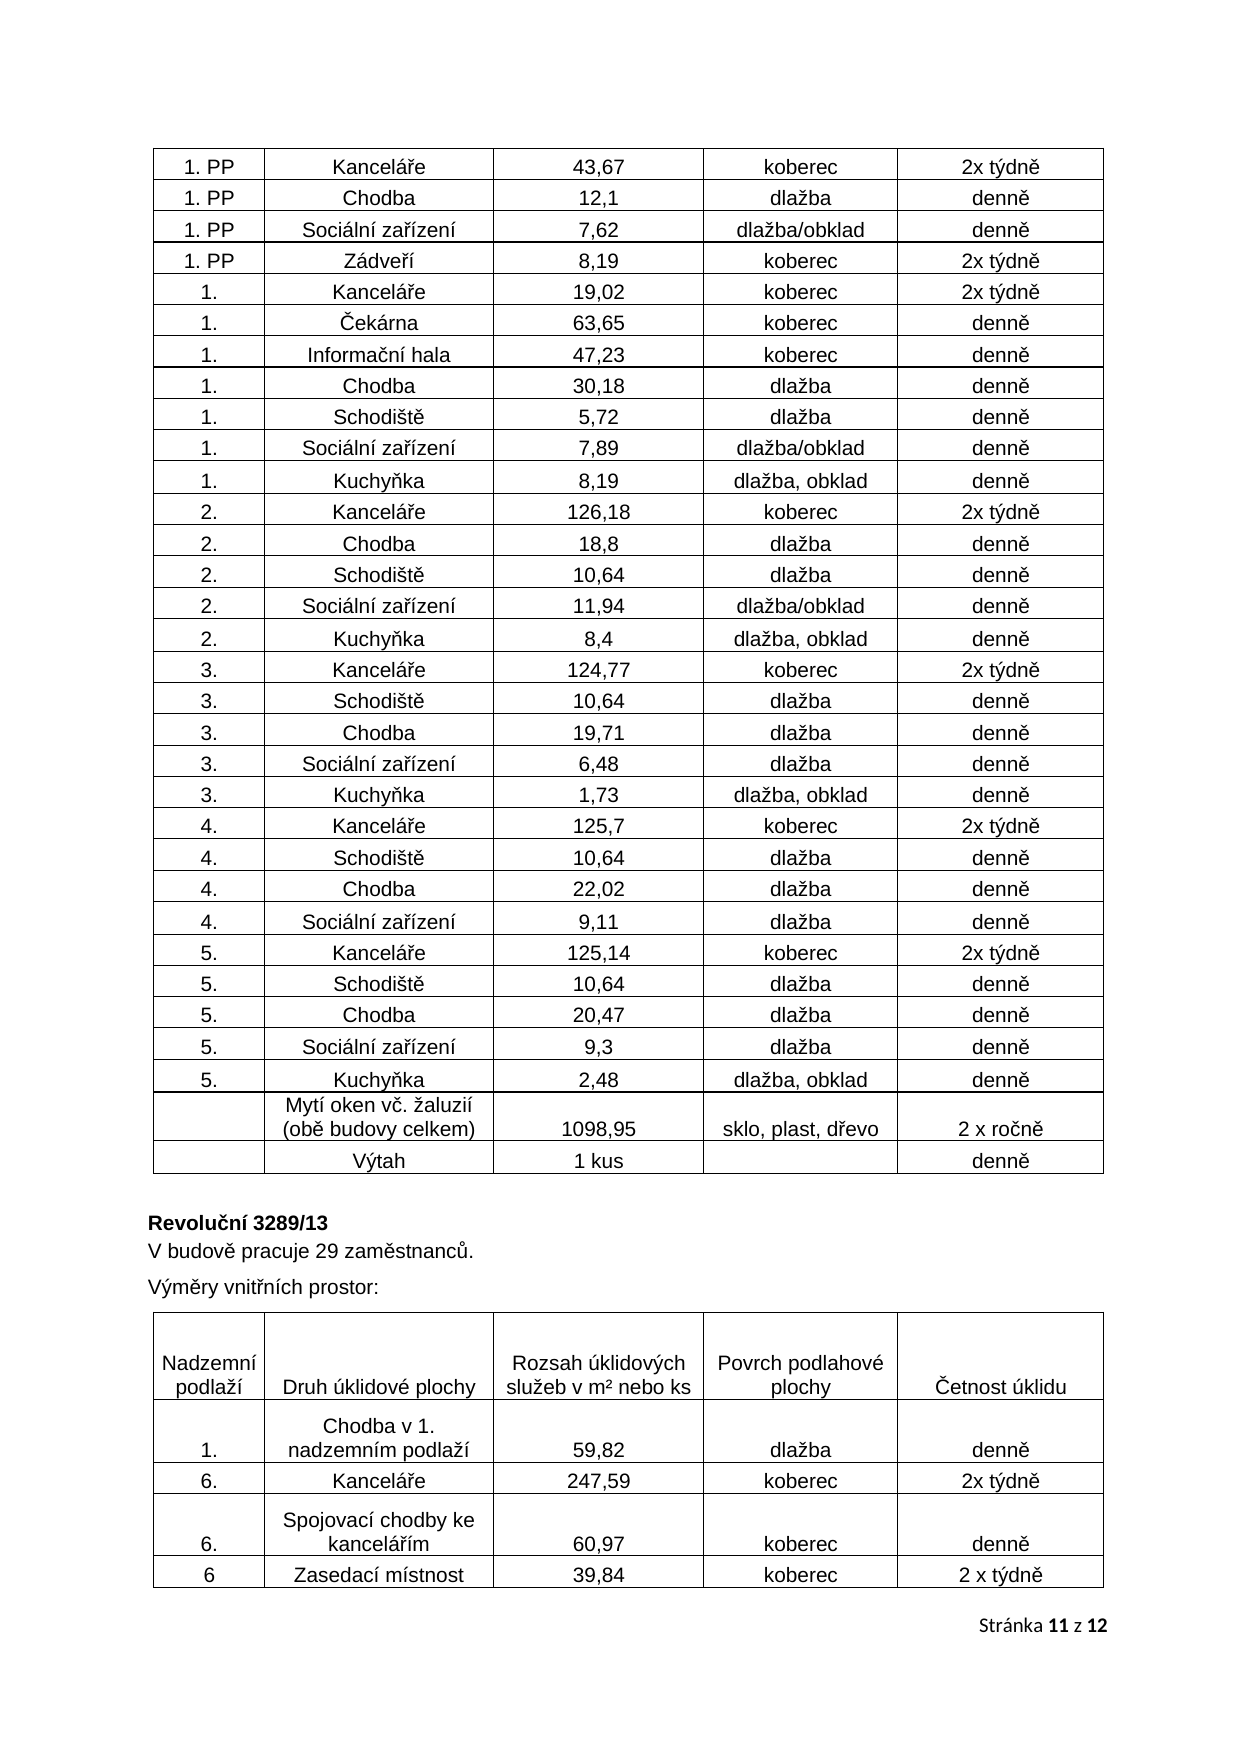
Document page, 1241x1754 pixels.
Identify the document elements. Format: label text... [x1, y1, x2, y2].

table_cell Kanceláře [265, 652, 493, 682]
table_cell 247,59 [494, 1463, 703, 1493]
table_cell 1,73 [494, 777, 703, 807]
table_cell 2. [154, 588, 264, 618]
table_cell denně [898, 1060, 1103, 1091]
table_cell Kanceláře [265, 808, 493, 838]
table_cell koberec [704, 808, 897, 838]
table_cell denně [898, 556, 1103, 587]
table_cell 1. [154, 430, 264, 460]
table_cell Chodba [265, 997, 493, 1027]
table_cell 8,19 [494, 461, 703, 493]
table_cell dlažba [704, 997, 897, 1027]
table_cell [154, 1141, 264, 1173]
table_cell 1. [154, 336, 264, 366]
table_cell 10,64 [494, 683, 703, 713]
table_cell dlažba [704, 902, 897, 933]
table_cell 9,3 [494, 1028, 703, 1058]
table_cell denně [898, 966, 1103, 996]
table_cell denně [898, 305, 1103, 335]
table_cell Schodiště [265, 839, 493, 869]
table_cell koberec [704, 652, 897, 682]
table_cell 1098,95 [494, 1093, 703, 1140]
table_cell dlažba/obklad [704, 211, 897, 241]
table_cell dlažba/obklad [704, 430, 897, 460]
table_cell dlažba, obklad [704, 777, 897, 807]
table_cell Sociální zařízení [265, 1028, 493, 1058]
table_cell denně [898, 430, 1103, 460]
table_cell 5. [154, 1028, 264, 1058]
table_cell 2x týdně [898, 1463, 1103, 1493]
table_cell 18,8 [494, 525, 703, 555]
table_cell denně [898, 714, 1103, 744]
table_cell koberec [704, 1494, 897, 1555]
table_cell 2x týdně [898, 935, 1103, 965]
table_cell koberec [704, 494, 897, 524]
table_cell Sociální zařízení [265, 430, 493, 460]
table_cell Zasedací místnost [265, 1556, 493, 1587]
table_cell 20,47 [494, 997, 703, 1027]
table_cell dlažba [704, 180, 897, 210]
table_cell Kanceláře [265, 149, 493, 179]
table_cell 8,19 [494, 243, 703, 273]
table_cell Zádveří [265, 243, 493, 273]
table_cell 5. [154, 997, 264, 1027]
table_cell denně [898, 997, 1103, 1027]
table_cell 39,84 [494, 1556, 703, 1587]
table_cell koberec [704, 935, 897, 965]
table_cell Sociální zařízení [265, 211, 493, 241]
table_cell 12,1 [494, 180, 703, 210]
table_cell Sociální zařízení [265, 746, 493, 776]
table_cell 30,18 [494, 368, 703, 398]
table_cell dlažba [704, 525, 897, 555]
table_cell dlažba [704, 399, 897, 429]
table_cell denně [898, 746, 1103, 776]
table_cell Informační hala [265, 336, 493, 366]
table_cell Chodba [265, 871, 493, 901]
table_cell 19,02 [494, 274, 703, 304]
table_cell 11,94 [494, 588, 703, 618]
table_cell dlažba [704, 368, 897, 398]
table_cell denně [898, 1028, 1103, 1058]
table_cell Kanceláře [265, 935, 493, 965]
table_cell dlažba, obklad [704, 1060, 897, 1091]
table_cell 2. [154, 556, 264, 587]
table_cell 1. [154, 305, 264, 335]
table_cell denně [898, 619, 1103, 651]
table_cell dlažba [704, 683, 897, 713]
table_cell denně [898, 211, 1103, 241]
table_cell koberec [704, 243, 897, 273]
table_cell Chodba [265, 714, 493, 744]
text Revoluční 3289/13 [148, 1211, 1107, 1234]
table_cell 1. [154, 368, 264, 398]
table_cell dlažba [704, 966, 897, 996]
table_cell denně [898, 588, 1103, 618]
table_cell 1. PP [154, 149, 264, 179]
table_header Nadzemní podlaží [154, 1313, 264, 1399]
table_cell Schodiště [265, 966, 493, 996]
table_cell 7,89 [494, 430, 703, 460]
table_cell 6. [154, 1494, 264, 1555]
table_cell 9,11 [494, 902, 703, 933]
table_cell Schodiště [265, 683, 493, 713]
table_cell denně [898, 399, 1103, 429]
table_cell 47,23 [494, 336, 703, 366]
table_cell 4. [154, 839, 264, 869]
table_cell Kuchyňka [265, 619, 493, 651]
table_cell denně [898, 871, 1103, 901]
table_cell 2x týdně [898, 652, 1103, 682]
table_header Povrch podlahové plochy [704, 1313, 897, 1399]
table_cell 1. PP [154, 243, 264, 273]
table_cell Kuchyňka [265, 1060, 493, 1091]
table_cell 59,82 [494, 1400, 703, 1462]
table_cell denně [898, 839, 1103, 869]
table_cell koberec [704, 1556, 897, 1587]
table_cell 6,48 [494, 746, 703, 776]
table_cell dlažba [704, 839, 897, 869]
text V budově pracuje 29 zaměstnanců. [148, 1239, 1107, 1263]
table_cell 124,77 [494, 652, 703, 682]
table_cell 19,71 [494, 714, 703, 744]
table_cell Výtah [265, 1141, 493, 1173]
table_cell 125,7 [494, 808, 703, 838]
table_cell dlažba [704, 746, 897, 776]
table_cell 2. [154, 619, 264, 651]
table_cell 3. [154, 683, 264, 713]
table_cell Sociální zařízení [265, 902, 493, 933]
table_cell sklo, plast, dřevo [704, 1093, 897, 1140]
table_cell 3. [154, 652, 264, 682]
table_cell denně [898, 525, 1103, 555]
table_cell 3. [154, 777, 264, 807]
table_cell denně [898, 368, 1103, 398]
table_cell 5. [154, 935, 264, 965]
table_cell dlažba [704, 871, 897, 901]
table_cell Chodba [265, 180, 493, 210]
table_cell denně [898, 1494, 1103, 1555]
table_cell Kanceláře [265, 494, 493, 524]
table_cell 3. [154, 746, 264, 776]
table_cell 1. [154, 399, 264, 429]
table_cell Chodba v 1. nadzemním podlaží [265, 1400, 493, 1462]
table_cell 2x týdně [898, 494, 1103, 524]
table_cell dlažba [704, 1028, 897, 1058]
table_cell koberec [704, 1463, 897, 1493]
table_cell 1. PP [154, 211, 264, 241]
table_cell 1. [154, 274, 264, 304]
table_cell denně [898, 461, 1103, 493]
table_cell 3. [154, 714, 264, 744]
table_cell denně [898, 1400, 1103, 1462]
table_cell Kanceláře [265, 1463, 493, 1493]
table_cell 6 [154, 1556, 264, 1587]
table_cell 5. [154, 1060, 264, 1091]
table_cell 6. [154, 1463, 264, 1493]
table_cell 1 kus [494, 1141, 703, 1173]
table_cell 2x týdně [898, 243, 1103, 273]
table_cell dlažba/obklad [704, 588, 897, 618]
table_cell Mytí oken vč. žaluzií (obě budovy celkem) [265, 1093, 493, 1140]
table_cell 1. PP [154, 180, 264, 210]
table_cell Chodba [265, 525, 493, 555]
table_cell 4. [154, 871, 264, 901]
table_cell denně [898, 683, 1103, 713]
table_cell 60,97 [494, 1494, 703, 1555]
table_cell 126,18 [494, 494, 703, 524]
table_cell 10,64 [494, 966, 703, 996]
table_cell [154, 1093, 264, 1140]
table_cell 2x týdně [898, 274, 1103, 304]
table_cell 22,02 [494, 871, 703, 901]
table_cell dlažba, obklad [704, 619, 897, 651]
table_cell 2x týdně [898, 808, 1103, 838]
table_cell 1. [154, 461, 264, 493]
table_cell 2. [154, 525, 264, 555]
table_cell denně [898, 336, 1103, 366]
table_cell 1. [154, 1400, 264, 1462]
table_cell Schodiště [265, 399, 493, 429]
table_cell denně [898, 1141, 1103, 1173]
table_cell 10,64 [494, 556, 703, 587]
table_cell Schodiště [265, 556, 493, 587]
table_cell denně [898, 180, 1103, 210]
table_cell Kanceláře [265, 274, 493, 304]
table_cell koberec [704, 149, 897, 179]
text Výměry vnitřních prostor: [148, 1275, 1107, 1299]
table_cell 125,14 [494, 935, 703, 965]
table_cell 2. [154, 494, 264, 524]
table_cell 7,62 [494, 211, 703, 241]
table_cell Kuchyňka [265, 461, 493, 493]
table_cell Spojovací chodby ke kancelářím [265, 1494, 493, 1555]
table_cell Čekárna [265, 305, 493, 335]
table_cell 2x týdně [898, 149, 1103, 179]
table_header Četnost úklidu [898, 1313, 1103, 1399]
table_cell 5. [154, 966, 264, 996]
table_cell denně [898, 902, 1103, 933]
table_cell 2 x týdně [898, 1556, 1103, 1587]
table_cell Sociální zařízení [265, 588, 493, 618]
table_cell 63,65 [494, 305, 703, 335]
table_cell dlažba, obklad [704, 461, 897, 493]
table_cell 2 x ročně [898, 1093, 1103, 1140]
table_cell 43,67 [494, 149, 703, 179]
table_cell 4. [154, 808, 264, 838]
table_cell koberec [704, 336, 897, 366]
table_cell koberec [704, 274, 897, 304]
table_cell 8,4 [494, 619, 703, 651]
table_cell 10,64 [494, 839, 703, 869]
table_cell dlažba [704, 1400, 897, 1462]
table_cell [704, 1141, 897, 1173]
table_cell Kuchyňka [265, 777, 493, 807]
table_cell denně [898, 777, 1103, 807]
table_cell 4. [154, 902, 264, 933]
table_cell koberec [704, 305, 897, 335]
table_header Rozsah úklidových služeb v m² nebo ks [494, 1313, 703, 1399]
table_cell 5,72 [494, 399, 703, 429]
table_cell 2,48 [494, 1060, 703, 1091]
table_cell dlažba [704, 714, 897, 744]
table_cell Chodba [265, 368, 493, 398]
table_header Druh úklidové plochy [265, 1313, 493, 1399]
table_cell dlažba [704, 556, 897, 587]
